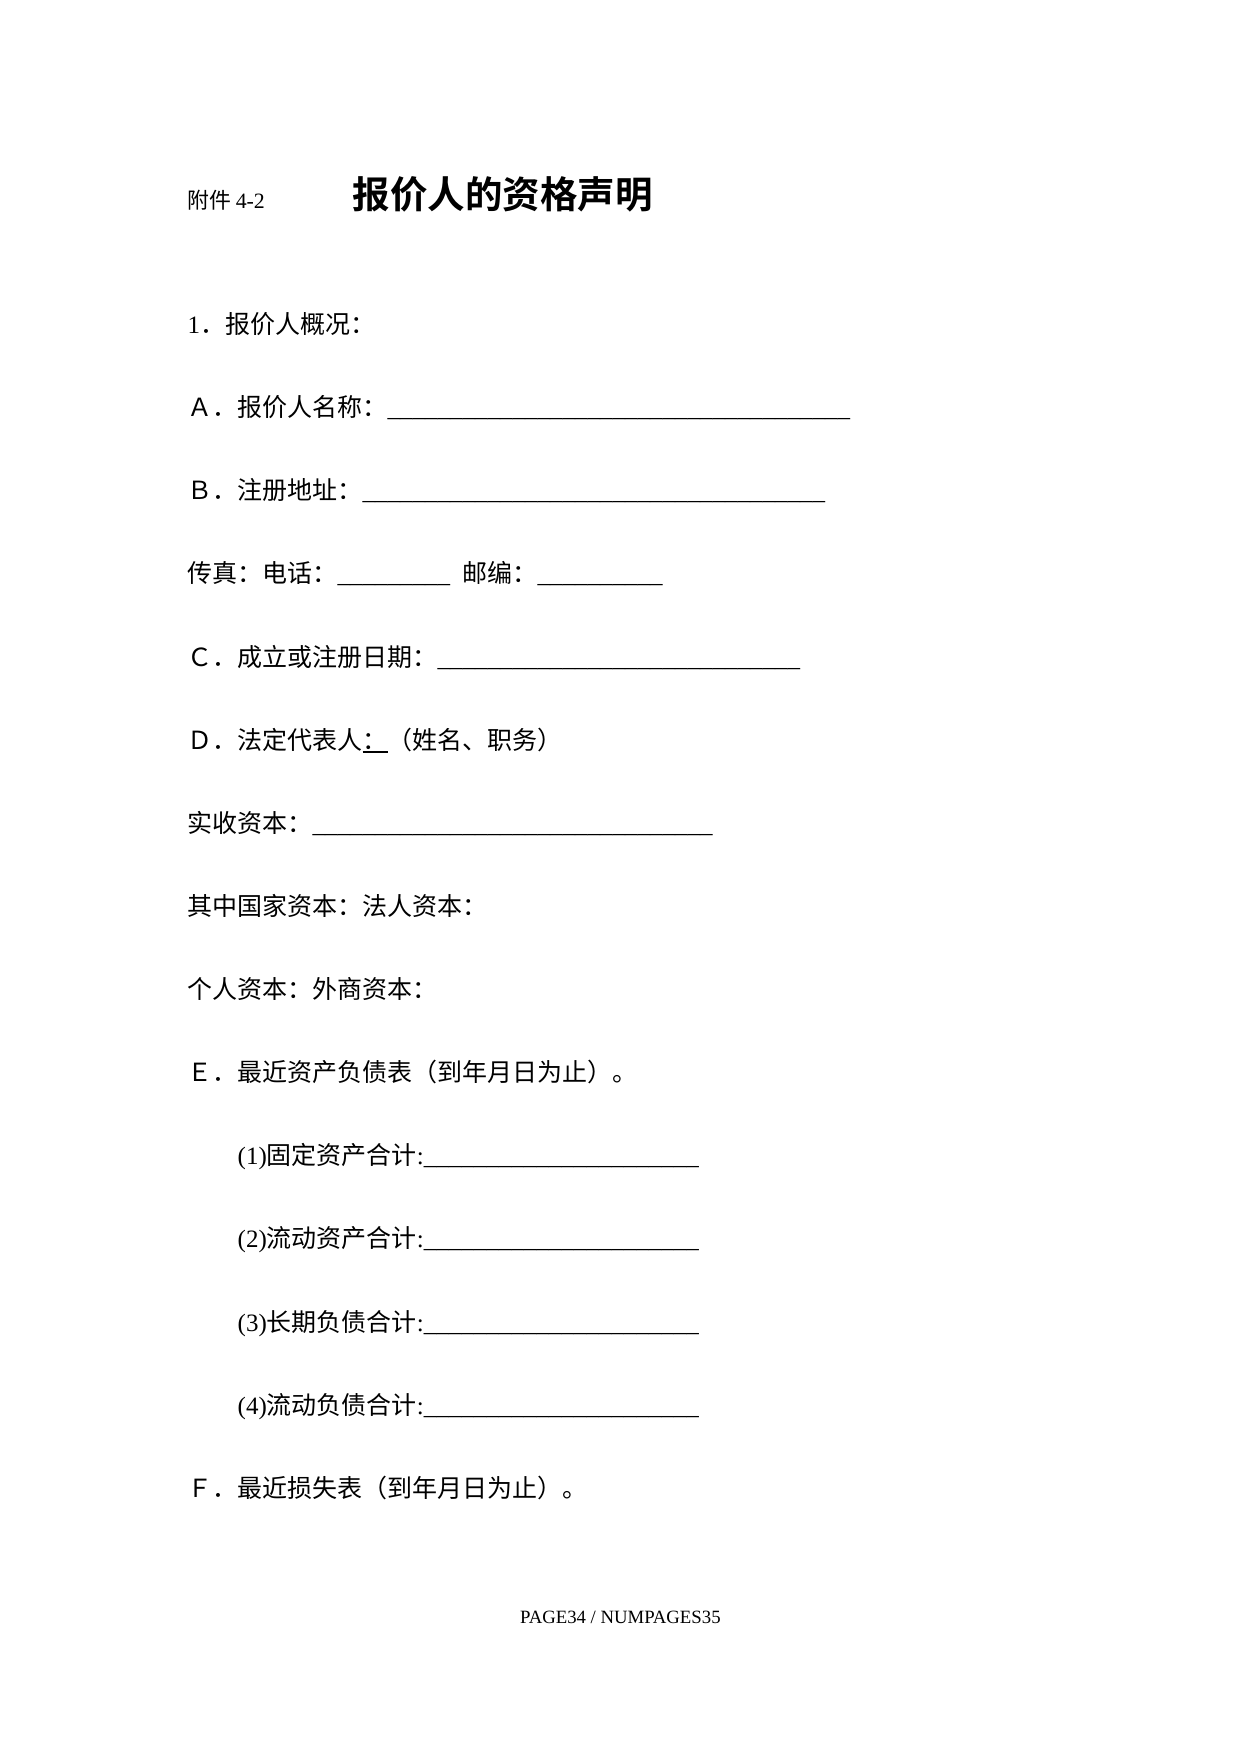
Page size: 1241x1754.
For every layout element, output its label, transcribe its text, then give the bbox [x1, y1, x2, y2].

text Ａ．报价人名称：_____________________________________ [187, 373, 1053, 438]
text (4)流动负债合计:______________________ [187, 1371, 1053, 1436]
text Ｂ．注册地址：_____________________________________ [187, 456, 1053, 521]
text (3)长期负债合计:______________________ [187, 1288, 1053, 1353]
text Ｄ．法定代表人：（姓名、职务） [187, 706, 1053, 771]
text 实收资本：________________________________ [187, 789, 1053, 854]
text 个人资本：外商资本： [187, 955, 1053, 1020]
text (2)流动资产合计:______________________ [187, 1204, 1053, 1269]
text Ｅ．最近资产负债表（到年月日为止）。 [187, 1038, 1053, 1103]
text Ｃ．成立或注册日期：_____________________________ [187, 623, 1053, 688]
text Ｆ．最近损失表（到年月日为止）。 [187, 1454, 1053, 1519]
text 附件4-2 报价人的资格声明 [187, 160, 1053, 225]
text 传真：电话：_________ 邮编：__________ [187, 539, 1053, 604]
text 1．报价人概况： [187, 290, 1053, 355]
text 其中国家资本：法人资本： [187, 872, 1053, 937]
text (1)固定资产合计:______________________ [187, 1121, 1053, 1186]
